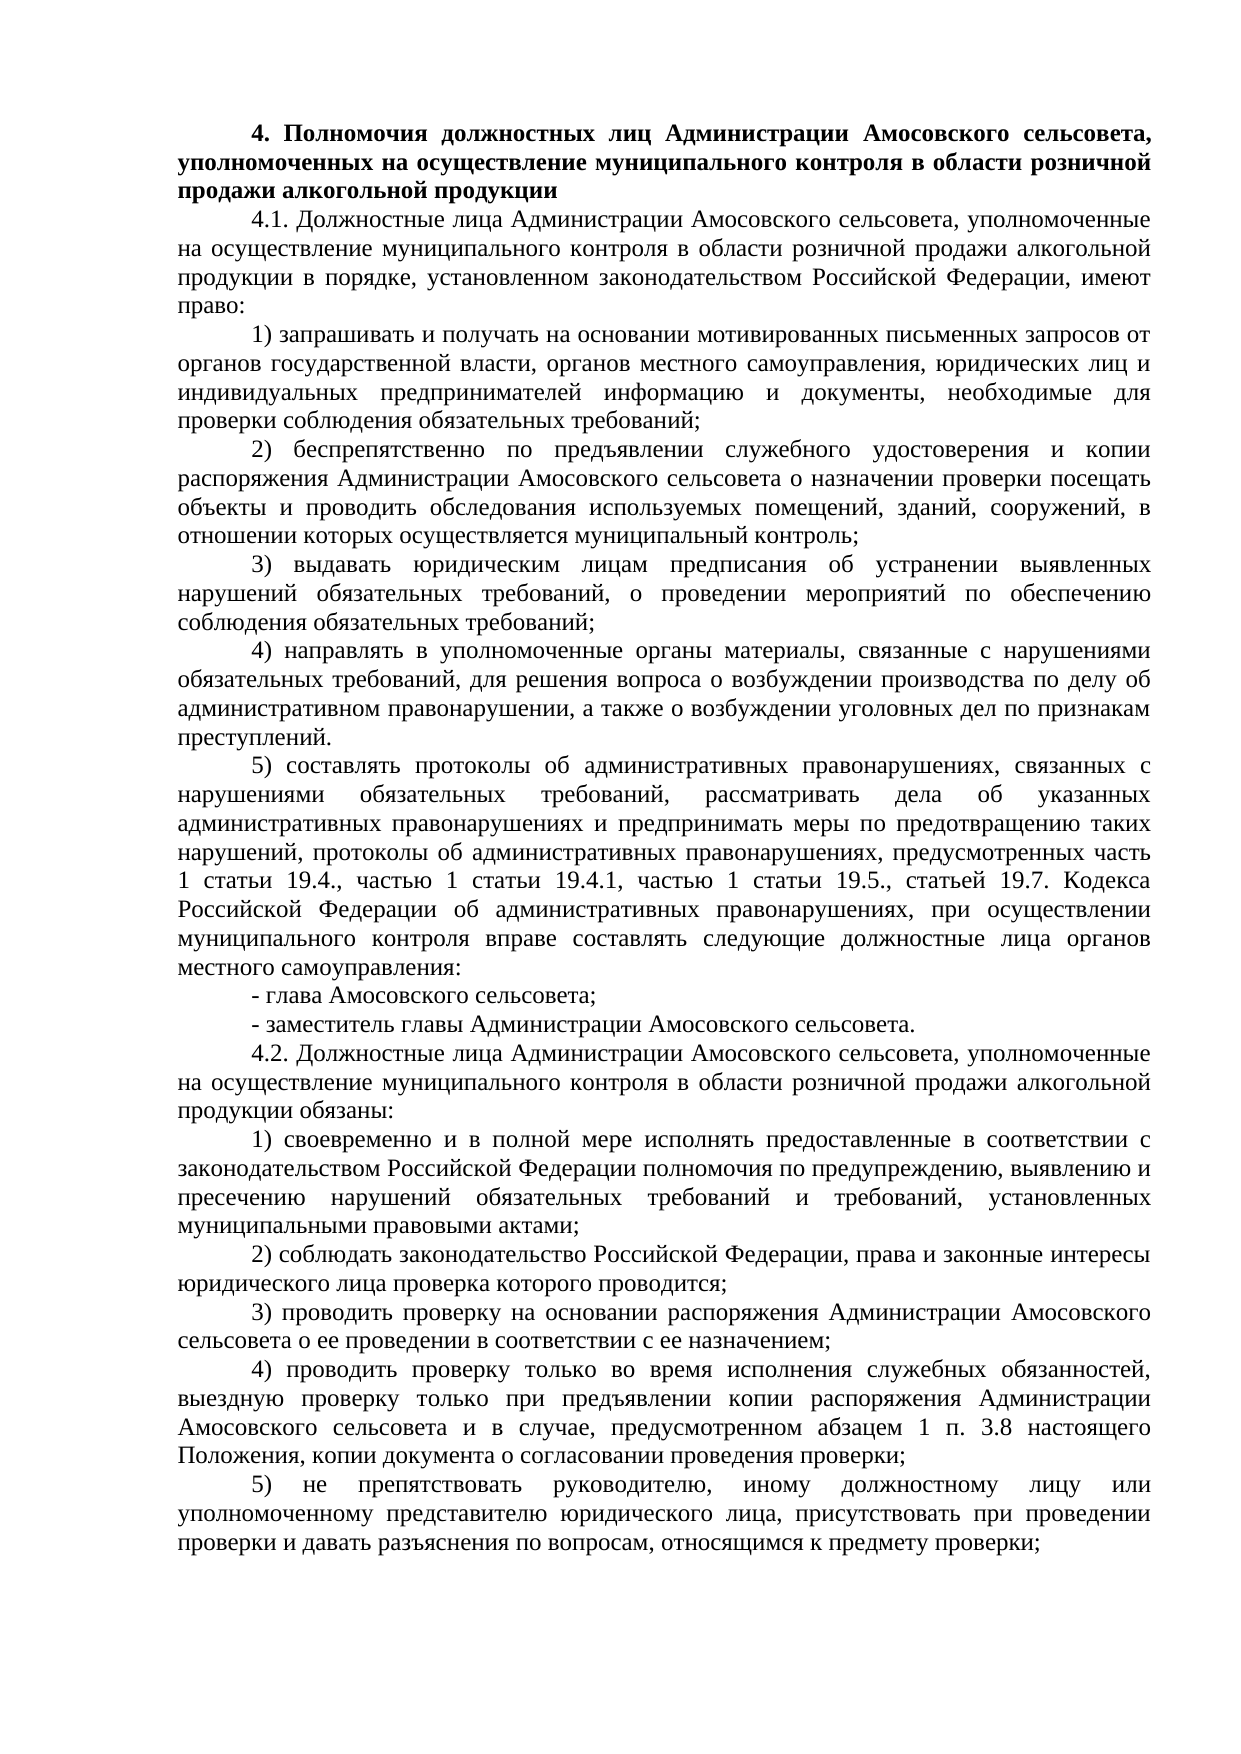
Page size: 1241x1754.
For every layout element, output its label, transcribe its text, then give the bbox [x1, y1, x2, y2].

text 4.2. Должностные лица Администрации Амосовского сельсовета, уполномоченные на осуществление муниципального контроля в области розничной продажи алкогольной продукции обязаны: [177, 1038, 1152, 1124]
text 2) беспрепятственно по предъявлении служебного удостоверения и копии распоряжения Администрации Амосовского сельсовета о назначении проверки посещать объекты и проводить обследования используемых помещений, зданий, сооружений, в отношении которых осуществляется муниципальный контроль; [177, 434, 1152, 549]
text 3) проводить проверку на основании распоряжения Администрации Амосовского сельсовета о ее проведении в соответствии с ее назначением; [177, 1297, 1152, 1354]
text 3) выдавать юридическим лицам предписания об устранении выявленных нарушений обязательных требований, о проведении мероприятий по обеспечению соблюдения обязательных требований; [177, 549, 1152, 636]
text - глава Амосовского сельсовета; [177, 981, 1152, 1009]
text 5) не препятствовать руководителю, иному должностному лицу или уполномоченному представителю юридического лица, присутствовать при проведении проверки и давать разъяснения по вопросам, относящимся к предмету проверки; [177, 1469, 1152, 1556]
text - заместитель главы Администрации Амосовского сельсовета. [177, 1009, 1152, 1038]
text 1) запрашивать и получать на основании мотивированных письменных запросов от органов государственной власти, органов местного самоуправления, юридических лиц и индивидуальных предпринимателей информацию и документы, необходимые для проверки соблюдения обязательных требований; [177, 319, 1152, 434]
text 5) составлять протоколы об административных правонарушениях, связанных с нарушениями обязательных требований, рассматривать дела об указанных административных правонарушениях и предпринимать меры по предотвращению таких нарушений, протоколы об административных правонарушениях, предусмотренных часть 1 статьи 19.4., частью 1 статьи 19.4.1, частью 1 статьи 19.5., статьей 19.7. Кодекса Российской Федерации об административных правонарушениях, при осуществлении муниципального контроля вправе составлять следующие должностные лица органов местного самоуправления: [177, 751, 1152, 981]
text 2) соблюдать законодательство Российской Федерации, права и законные интересы юридического лица проверка которого проводится; [177, 1239, 1152, 1297]
text 4.1. Должностные лица Администрации Амосовского сельсовета, уполномоченные на осуществление муниципального контроля в области розничной продажи алкогольной продукции в порядке, установленном законодательством Российской Федерации, имеют право: [177, 204, 1152, 319]
text 1) своевременно и в полной мере исполнять предоставленные в соответствии с законодательством Российской Федерации полномочия по предупреждению, выявлению и пресечению нарушений обязательных требований и требований, установленных муниципальными правовыми актами; [177, 1124, 1152, 1239]
text 4) проводить проверку только во время исполнения служебных обязанностей, выездную проверку только при предъявлении копии распоряжения Администрации Амосовского сельсовета и в случае, предусмотренном абзацем 1 п. 3.8 настоящего Положения, копии документа о согласовании проведения проверки; [177, 1354, 1152, 1469]
text 4. Полномочия должностных лиц Администрации Амосовского сельсовета, уполномоченных на осуществление муниципального контроля в области розничной продажи алкогольной продукции [177, 118, 1152, 204]
text 4) направлять в уполномоченные органы материалы, связанные с нарушениями обязательных требований, для решения вопроса о возбуждении производства по делу об административном правонарушении, а также о возбуждении уголовных дел по признакам преступлений. [177, 636, 1152, 751]
